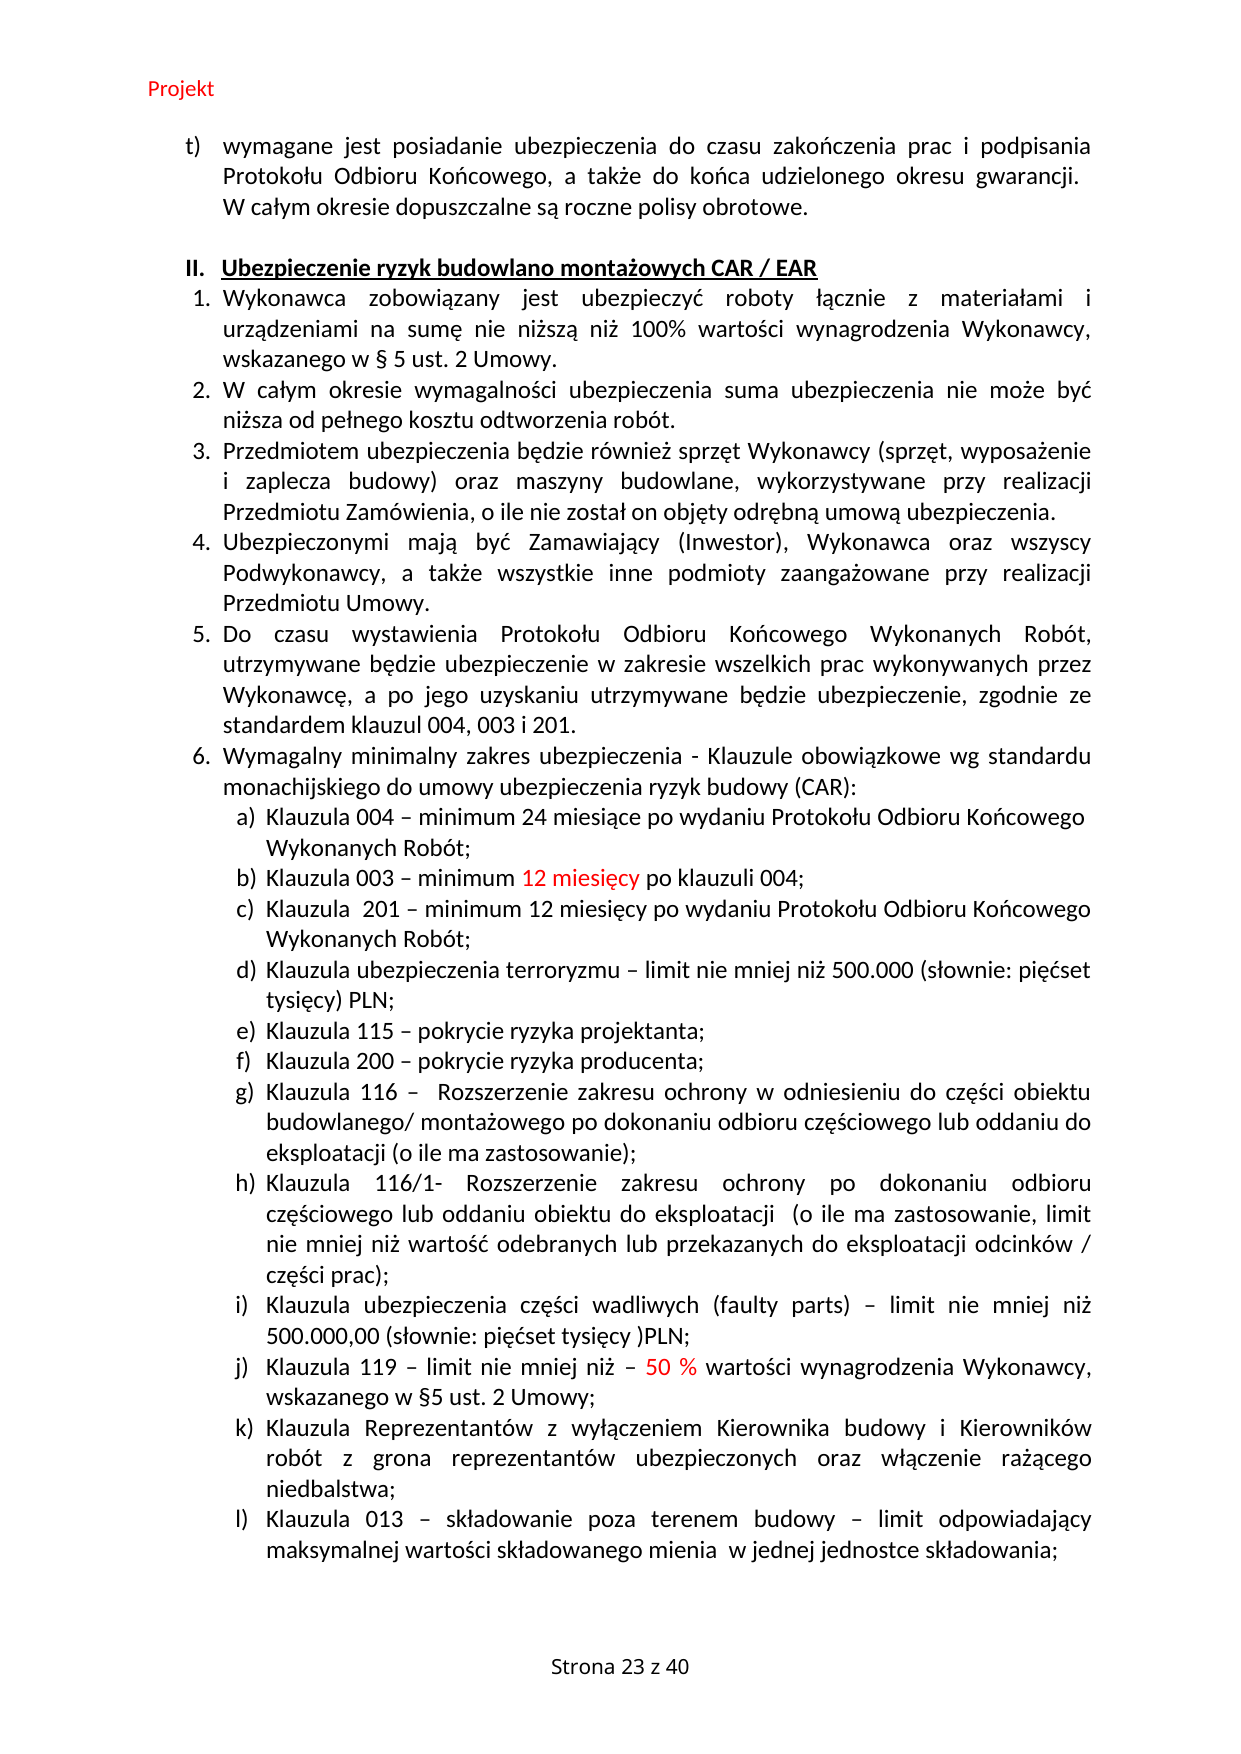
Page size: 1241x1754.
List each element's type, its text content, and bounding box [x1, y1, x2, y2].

list Wymagalny minimalny zakres ubezpieczenia - Klauzule obowiązkowe wg standardu monachijskiego do umowy ubezpieczenia ryzyk budowy (CAR): [192, 740, 1093, 801]
list Klauzula Reprezentantów z wyłączeniem Kierownika budowy i Kierowników robót z grona reprezentantów ubezpieczonych oraz włączenie rażącego niedbalstwa; [235, 1412, 1093, 1503]
list Klauzula 004 – minimum 24 miesiące po wydaniu Protokołu Odbioru Końcowego Wykonanych Robót; [223, 801, 1093, 862]
list Przedmiotem ubezpieczenia będzie również sprzęt Wykonawcy (sprzęt, wyposażenie i zaplecza budowy) oraz maszyny budowlane, wykorzystywane przy realizacji Przedmiotu Zamówienia, o ile nie został on objęty odrębną umową ubezpieczenia. [192, 435, 1093, 527]
list Klauzula ubezpieczenia części wadliwych (faulty parts) – limit nie mniej niż 500.000,00 (słownie: pięćset tysięcy )PLN; [235, 1289, 1093, 1351]
list W całym okresie wymagalności ubezpieczenia suma ubezpieczenia nie może być niższa od pełnego kosztu odtworzenia robót. [192, 374, 1093, 435]
list Do czasu wystawienia Protokołu Odbioru Końcowego Wykonanych Robót, utrzymywane będzie ubezpieczenie w zakresie wszelkich prac wykonywanych przez Wykonawcę, a po jego uzyskaniu utrzymywane będzie ubezpieczenie, zgodnie ze standardem klauzul 004, 003 i 201. [192, 618, 1093, 740]
list Klauzula 003 – minimum 12 miesięcy po klauzuli 004; [223, 862, 1093, 893]
list Ubezpieczenie ryzyk budowlano montażowych CAR / EAR [185, 252, 1093, 282]
list Klauzula 119 – limit nie mniej niż – 50 % wartości wynagrodzenia Wykonawcy, wskazanego w §5 ust. 2 Umowy; [235, 1351, 1093, 1412]
list Klauzula 013 – składowanie poza terenem budowy – limit odpowiadający maksymalnej wartości składowanego mienia w jednej jednostce składowania; [235, 1503, 1093, 1564]
list Klauzula 116/1- Rozszerzenie zakresu ochrony po dokonaniu odbioru częściowego lub oddaniu obiektu do eksploatacji (o ile ma zastosowanie, limit nie mniej niż wartość odebranych lub przekazanych do eksploatacji odcinków / części prac); [235, 1167, 1093, 1289]
list Wykonawca zobowiązany jest ubezpieczyć roboty łącznie z materiałami i urządzeniami na sumę nie niższą niż 100% wartości wynagrodzenia Wykonawcy, wskazanego w § 5 ust. 2 Umowy. [192, 282, 1093, 374]
list Ubezpieczonymi mają być Zamawiający (Inwestor), Wykonawca oraz wszyscy Podwykonawcy, a także wszystkie inne podmioty zaangażowane przy realizacji Przedmiotu Umowy. [192, 527, 1093, 618]
list Klauzula 200 – pokrycie ryzyka producenta; [223, 1045, 1093, 1076]
list Klauzula 116 – Rozszerzenie zakresu ochrony w odniesieniu do części obiektu budowlanego/ montażowego po dokonaniu odbioru częściowego lub oddaniu do eksploatacji (o ile ma zastosowanie); [235, 1076, 1093, 1167]
list wymagane jest posiadanie ubezpieczenia do czasu zakończenia prac i podpisania Protokołu Odbioru Końcowego, a także do końca udzielonego okresu gwarancji. W całym okresie dopuszczalne są roczne polisy obrotowe. [185, 130, 1093, 221]
list Klauzula 201 – minimum 12 miesięcy po wydaniu Protokołu Odbioru Końcowego Wykonanych Robót; [236, 893, 1093, 954]
list Klauzula 115 – pokrycie ryzyka projektanta; [223, 1015, 1093, 1045]
list Klauzula ubezpieczenia terroryzmu – limit nie mniej niż 500.000 (słownie: pięćset tysięcy) PLN; [236, 954, 1093, 1015]
